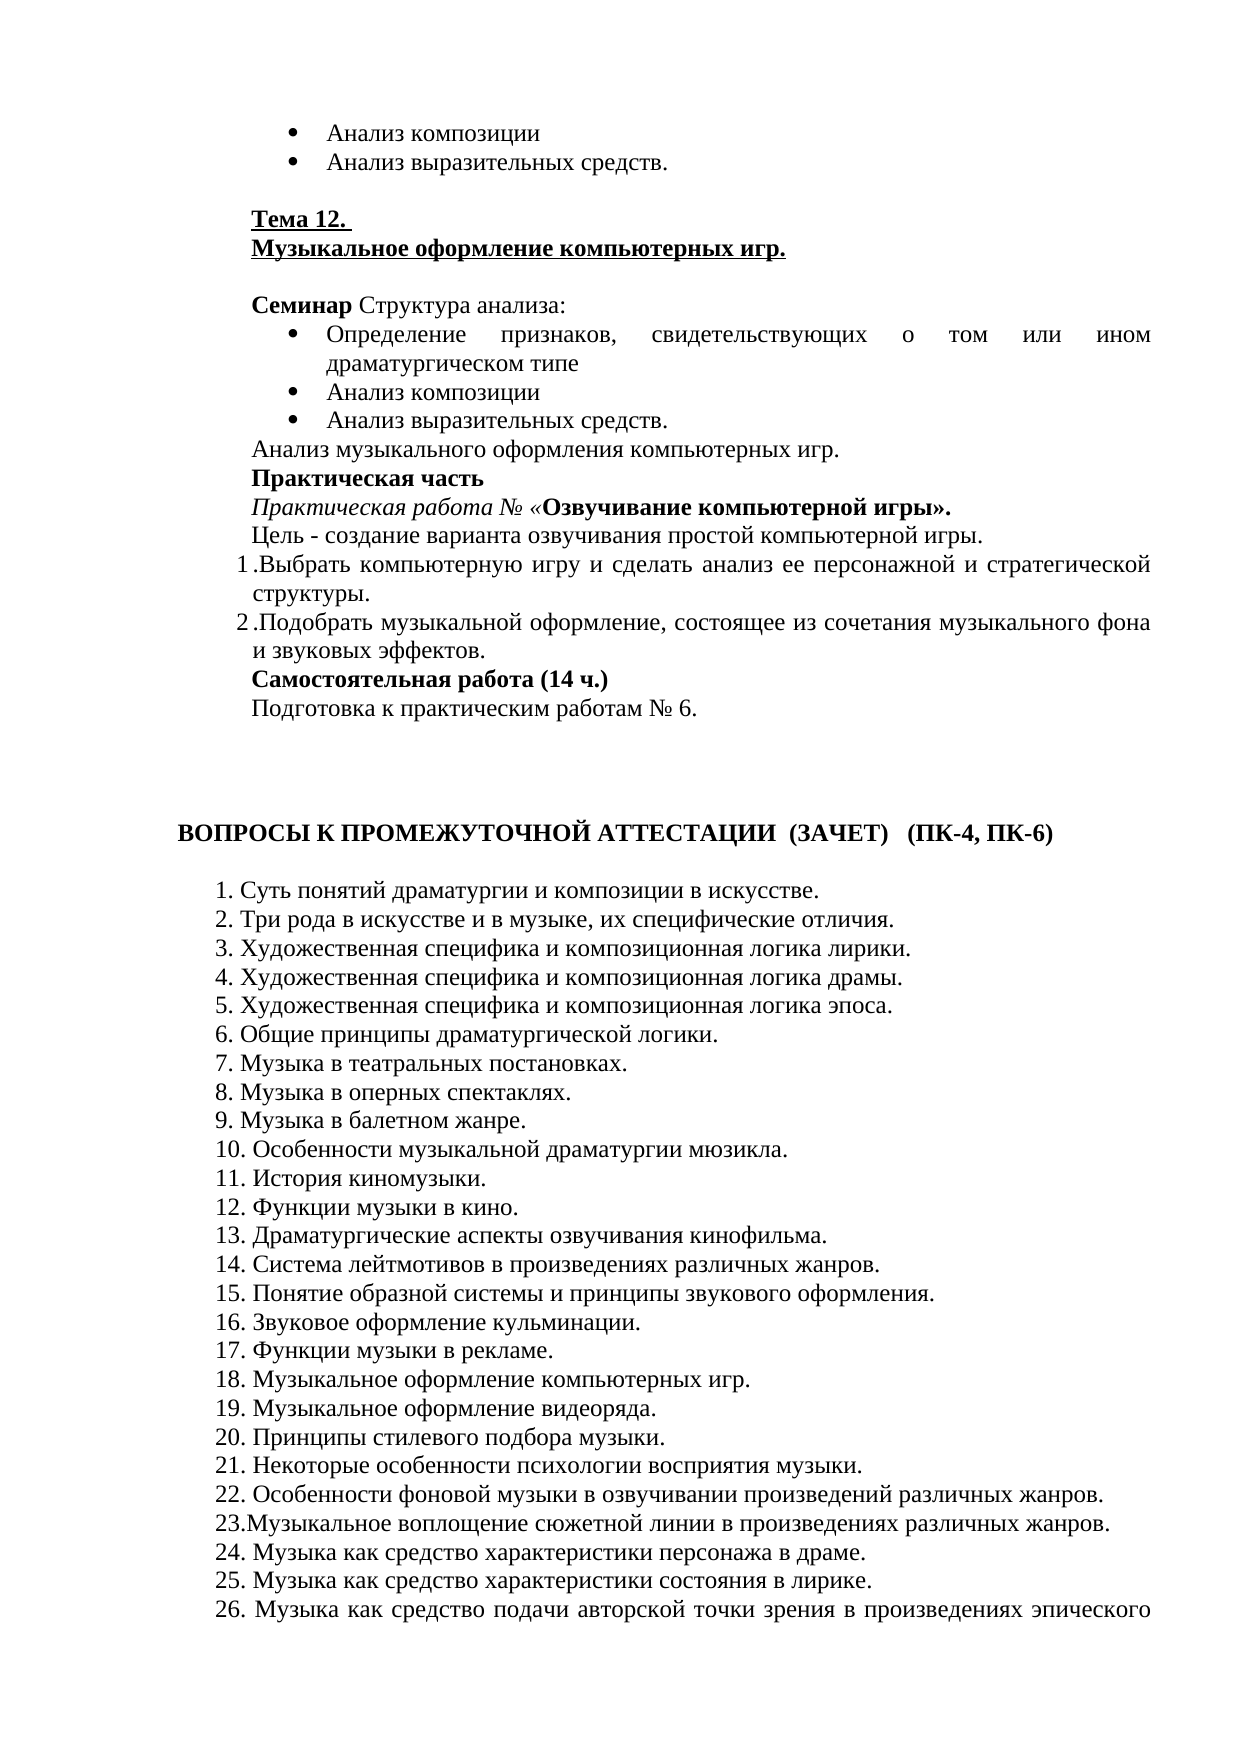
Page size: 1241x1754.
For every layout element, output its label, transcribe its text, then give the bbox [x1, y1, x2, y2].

text 25. Музыка как средство характеристики состояния в лирике. [215, 1566, 1152, 1594]
text 11. История киномузыки. [215, 1163, 1152, 1192]
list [288, 319, 1152, 377]
text 8. Музыка в оперных спектаклях. [215, 1077, 1152, 1106]
text ВОПРОСЫ К ПРОМЕЖУТОЧНОЙ АТТЕСТАЦИИ (ЗАЧЕТ) (ПК-4, ПК-6) [177, 818, 1152, 847]
text 4. Художественная специфика и композиционная логика драмы. [215, 962, 1152, 991]
text Семинар Структура анализа: [177, 291, 1152, 319]
list Анализ выразительных средств. [288, 406, 1152, 434]
text 14. Система лейтмотивов в произведениях различных жанров. [215, 1249, 1152, 1278]
text 2. Три рода в искусстве и в музыке, их специфические отличия. [215, 904, 1152, 933]
text 3. Художественная специфика и композиционная логика лирики. [215, 933, 1152, 962]
text 19. Музыкальное оформление видеоряда. [215, 1393, 1152, 1422]
text 21. Некоторые особенности психологии восприятия музыки. [215, 1451, 1152, 1479]
text Подготовка к практическим работам № 6. [177, 693, 1152, 722]
text 9. Музыка в балетном жанре. [215, 1106, 1152, 1134]
text 20. Принципы стилевого подбора музыки. [215, 1422, 1152, 1451]
text 22. Особенности фоновой музыки в озвучивании произведений различных жанров. [215, 1479, 1152, 1508]
text 6. Общие принципы драматургической логики. [215, 1019, 1152, 1048]
text Практическая часть [177, 463, 1152, 492]
text 10. Особенности музыкальной драматургии мюзикла. [215, 1134, 1152, 1163]
text 12. Функции музыки в кино. [215, 1192, 1152, 1221]
text 1. Суть понятий драматургии и композиции в искусстве. [215, 876, 1152, 904]
list Анализ выразительных средств. [288, 147, 1152, 176]
text 16. Звуковое оформление кульминации. [215, 1307, 1152, 1336]
text 5. Художественная специфика и композиционная логика эпоса. [215, 991, 1152, 1019]
text Анализ музыкального оформления компьютерных игр. [177, 434, 1152, 463]
text Музыкальное оформление компьютерных игр. [177, 233, 1152, 262]
text 23.Музыкальное воплощение сюжетной линии в произведениях различных жанров. [215, 1508, 1152, 1537]
list Анализ композиции [288, 377, 1152, 406]
text Самостоятельная работа (14 ч.) [177, 664, 1152, 693]
list Анализ композиции [288, 118, 1152, 147]
text 17. Функции музыки в рекламе. [215, 1336, 1152, 1364]
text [215, 1594, 1152, 1623]
text Практическая работа № «Озвучивание компьютерной игры». [177, 492, 1152, 521]
text 15. Понятие образной системы и принципы звукового оформления. [215, 1278, 1152, 1307]
text 24. Музыка как средство характеристики персонажа в драме. [215, 1537, 1152, 1566]
list .Выбрать компьютерную игру и сделать анализ ее персонажной и стратегической структуры. [236, 549, 1152, 607]
text Цель - создание варианта озвучивания простой компьютерной игры. [177, 521, 1152, 549]
text 7. Музыка в театральных постановках. [215, 1048, 1152, 1077]
text 13. Драматургические аспекты озвучивания кинофильма. [215, 1221, 1152, 1249]
text Тема 12. [177, 204, 1152, 233]
text 18. Музыкальное оформление компьютерных игр. [215, 1364, 1152, 1393]
list .Подобрать музыкальной оформление, состоящее из сочетания музыкального фона и звуковых эффектов. [236, 607, 1152, 664]
